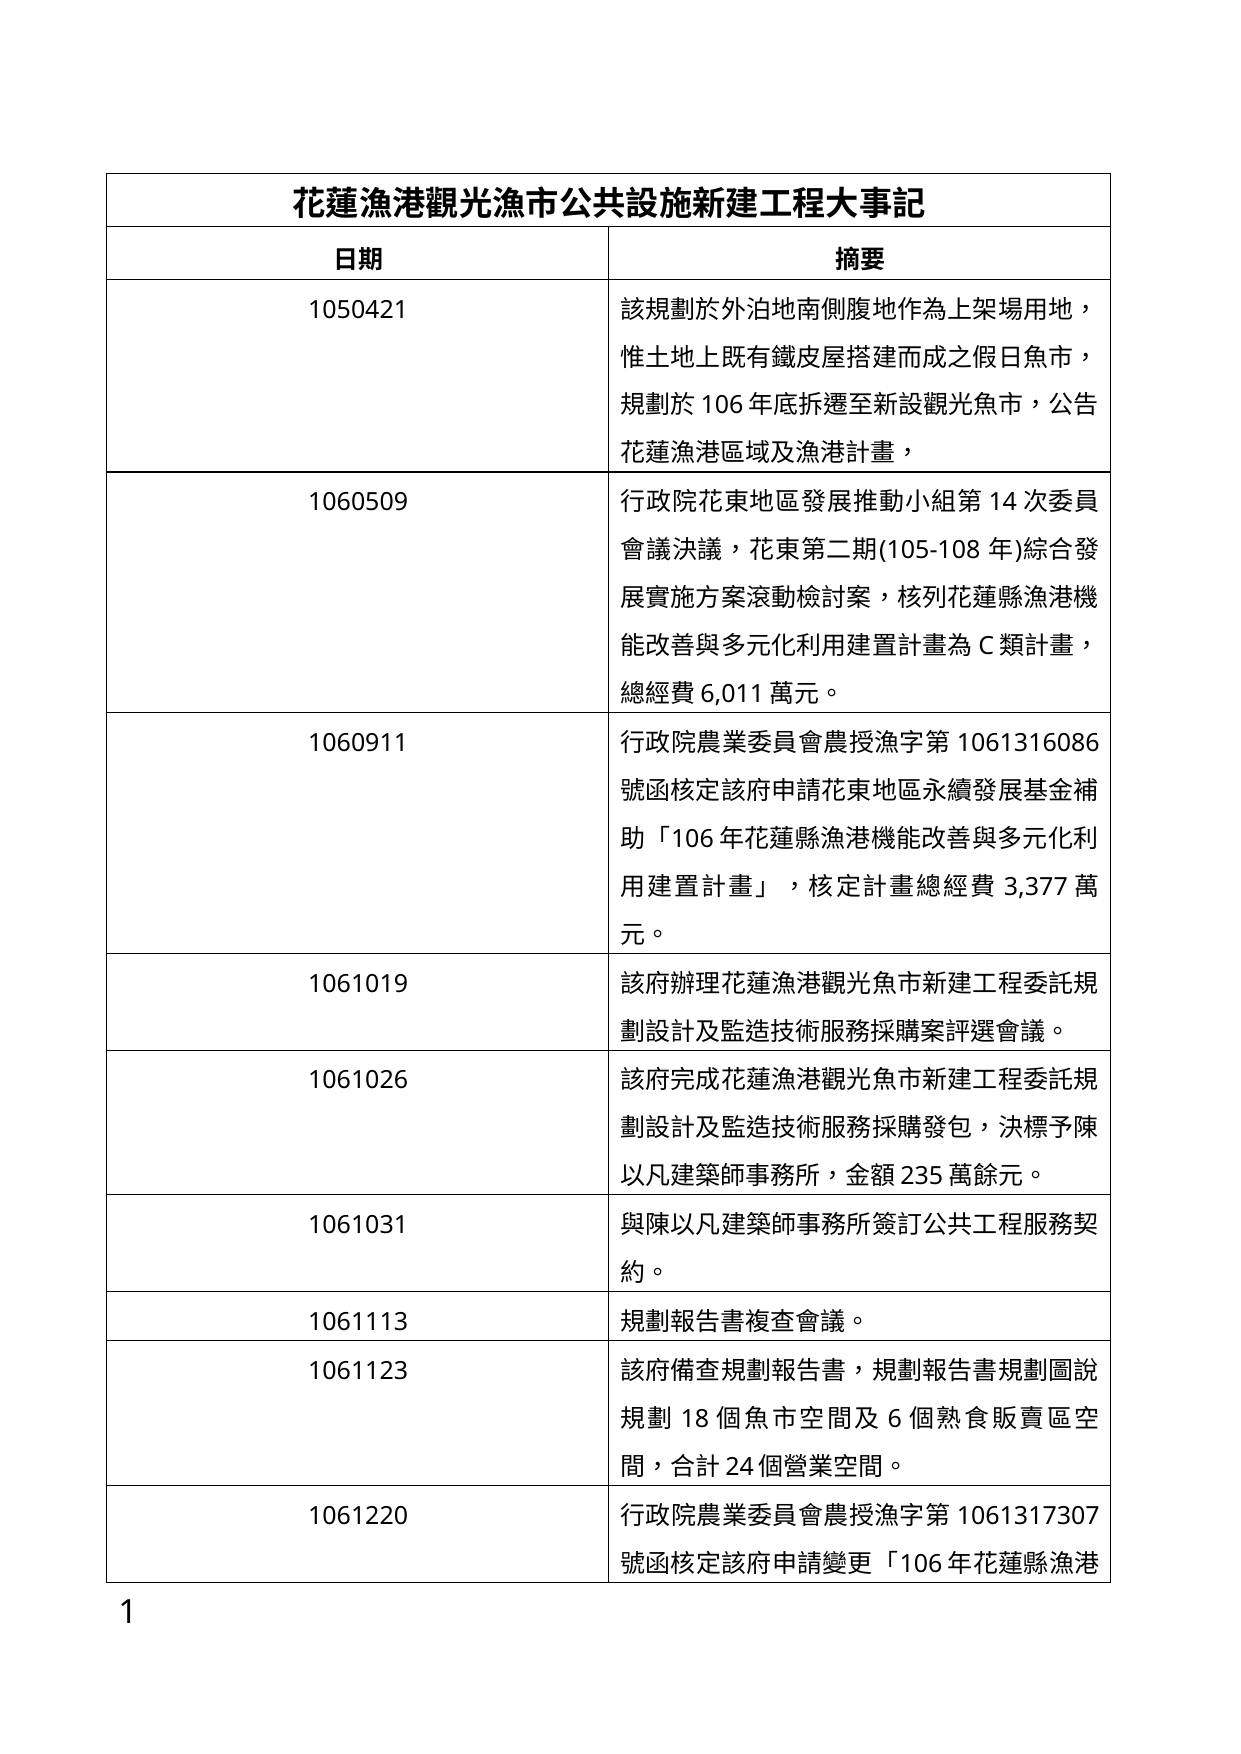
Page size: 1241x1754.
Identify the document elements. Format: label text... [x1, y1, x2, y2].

table_cell 行政院農業委員會農授漁字第1061316086號函核定該府申請花東地區永續發展基金補助「106年花蓮縣漁港機能改善與多元化利用建置計畫」，核定計畫總經費3,377萬元。 [609, 713, 1110, 953]
table_cell 與陳以凡建築師事務所簽訂公共工程服務契約。 [609, 1195, 1110, 1291]
table_cell 1060911 [107, 713, 608, 953]
table_cell 摘要 [609, 227, 1110, 279]
table_cell 該規劃於外泊地南側腹地作為上架場用地，惟土地上既有鐵皮屋搭建而成之假日魚市，規劃於106年底拆遷至新設觀光魚市，公告花蓮漁港區域及漁港計畫， [609, 280, 1110, 471]
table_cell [609, 1486, 1110, 1582]
table_cell 1061019 [107, 954, 608, 1049]
table_cell 規劃報告書複查會議。 [609, 1292, 1110, 1340]
table_cell 1060509 [107, 473, 608, 712]
table_cell 該府備查規劃報告書，規劃報告書規劃圖說規劃18個魚市空間及6個熟食販賣區空間，合計24個營業空間。 [609, 1341, 1110, 1485]
table_cell 1061123 [107, 1341, 608, 1485]
table_cell 1061220 [107, 1486, 608, 1582]
table_cell 該府完成花蓮漁港觀光魚市新建工程委託規劃設計及監造技術服務採購發包，決標予陳以凡建築師事務所，金額235萬餘元。 [609, 1051, 1110, 1194]
table_cell 行政院花東地區發展推動小組第14次委員會議決議，花東第二期(105-108 年)綜合發展實施方案滾動檢討案，核列花蓮縣漁港機能改善與多元化利用建置計畫為C類計畫，總經費6,011萬元。 [609, 473, 1110, 712]
table_header 花蓮漁港觀光漁市公共設施新建工程大事記 [107, 174, 1110, 226]
table_cell 1061026 [107, 1051, 608, 1194]
table_cell 該府辦理花蓮漁港觀光魚市新建工程委託規劃設計及監造技術服務採購案評選會議。 [609, 954, 1110, 1049]
table_cell 1061031 [107, 1195, 608, 1291]
table_cell 1061113 [107, 1292, 608, 1340]
table_cell 1050421 [107, 280, 608, 471]
table_cell 日期 [107, 227, 608, 279]
